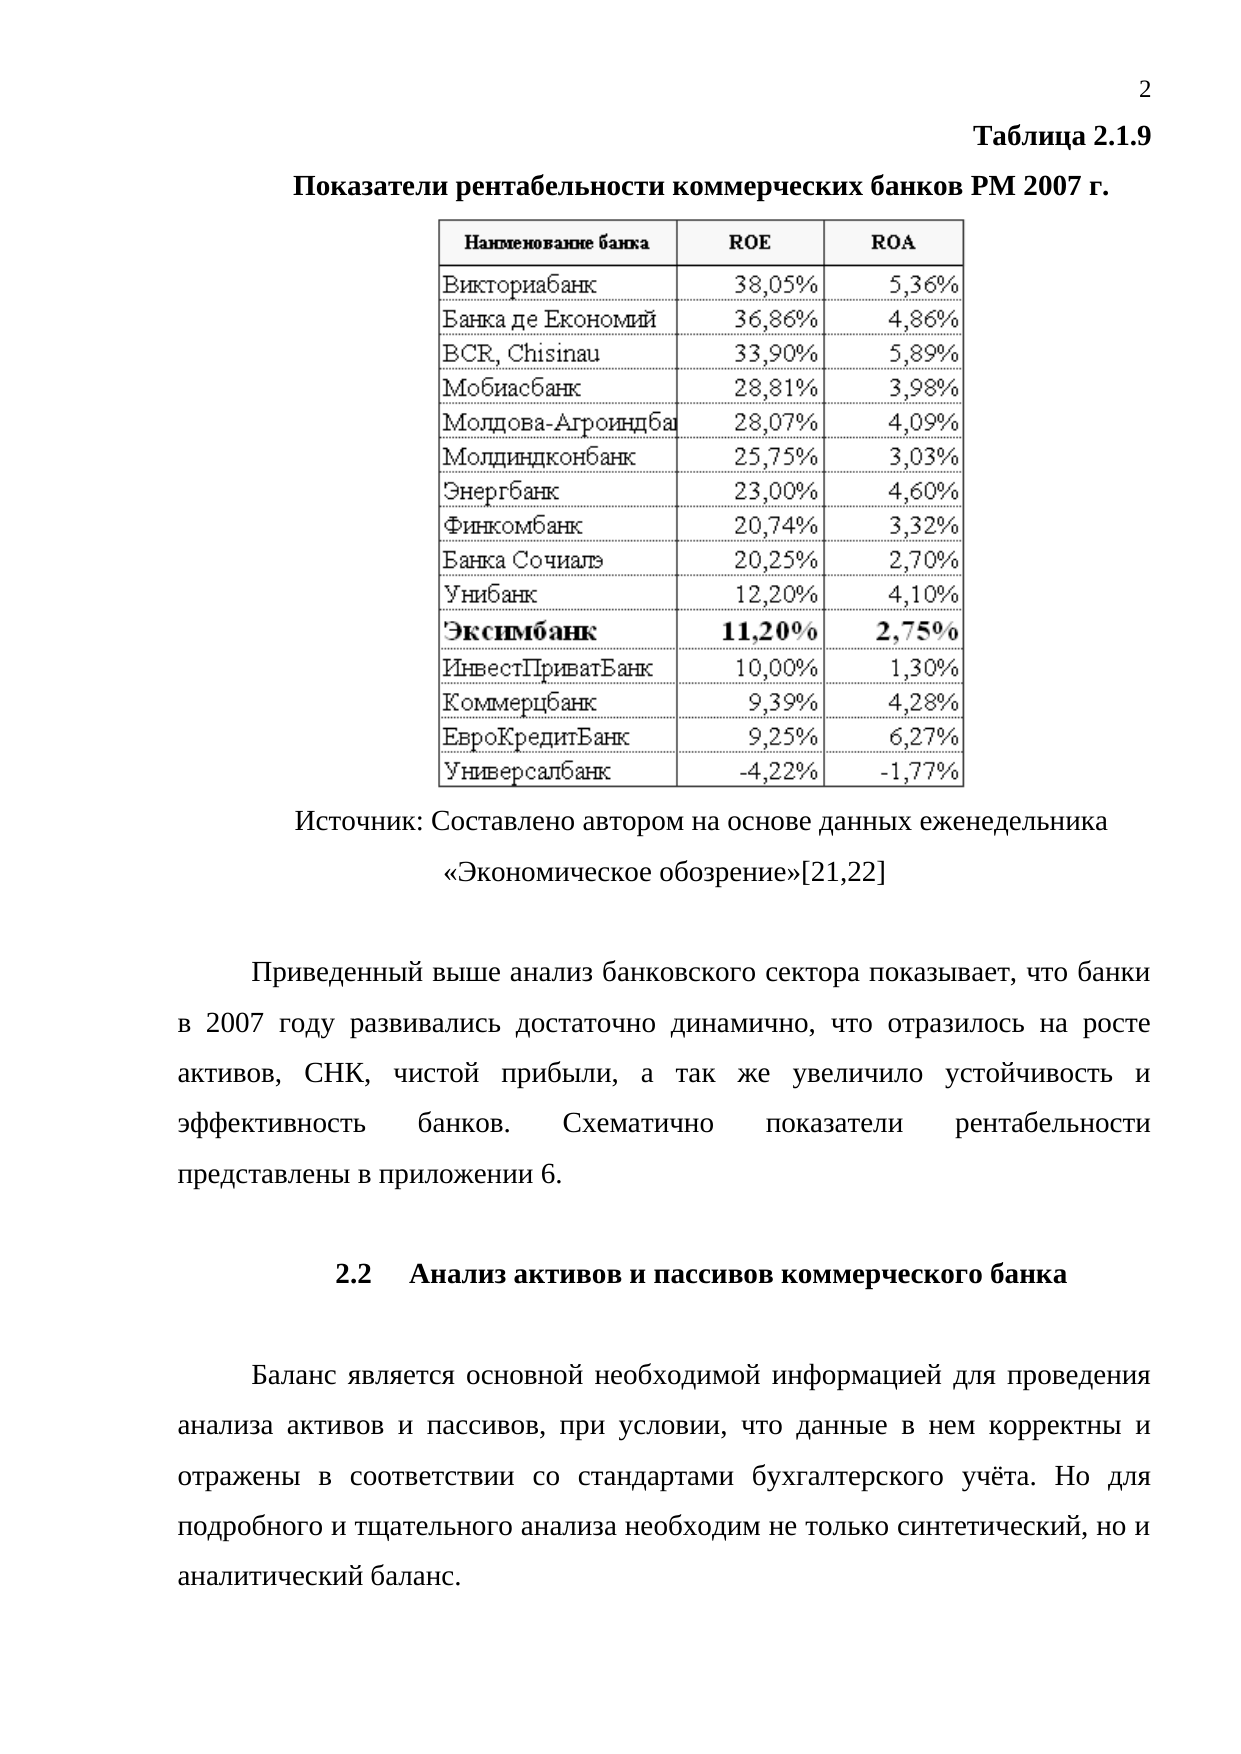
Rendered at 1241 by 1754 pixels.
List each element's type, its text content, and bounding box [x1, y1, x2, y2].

text Приведенный выше анализ банковского сектора показывает, что банки в 2007 году развивались достаточно динамично, что отразилось на росте активов, СНК, чистой прибыли, а так же увеличило устойчивость и эффективность банков. Схематично показатели рентабельности представлены в приложении 6. [177, 954, 1152, 1189]
text Баланс является основной необходимой информацией для проведения анализа активов и пассивов, при условии, что данные в нем корректны и отражены в соответствии со стандартами бухгалтерского учёта. Но для подробного и тщательного анализа необходим не только синтетический, но и аналитический баланс. [177, 1357, 1152, 1592]
list Анализ активов и пассивов коммерческого банка [177, 1256, 1152, 1290]
text Источник: Составлено автором на основе данных еженедельника «Экономическое обозрение»[21,22] [177, 803, 1152, 887]
picture [437, 218, 966, 789]
text Показатели рентабельности коммерческих банков РМ . [177, 168, 1152, 202]
text Таблица 2.1.9 [177, 118, 1152, 152]
